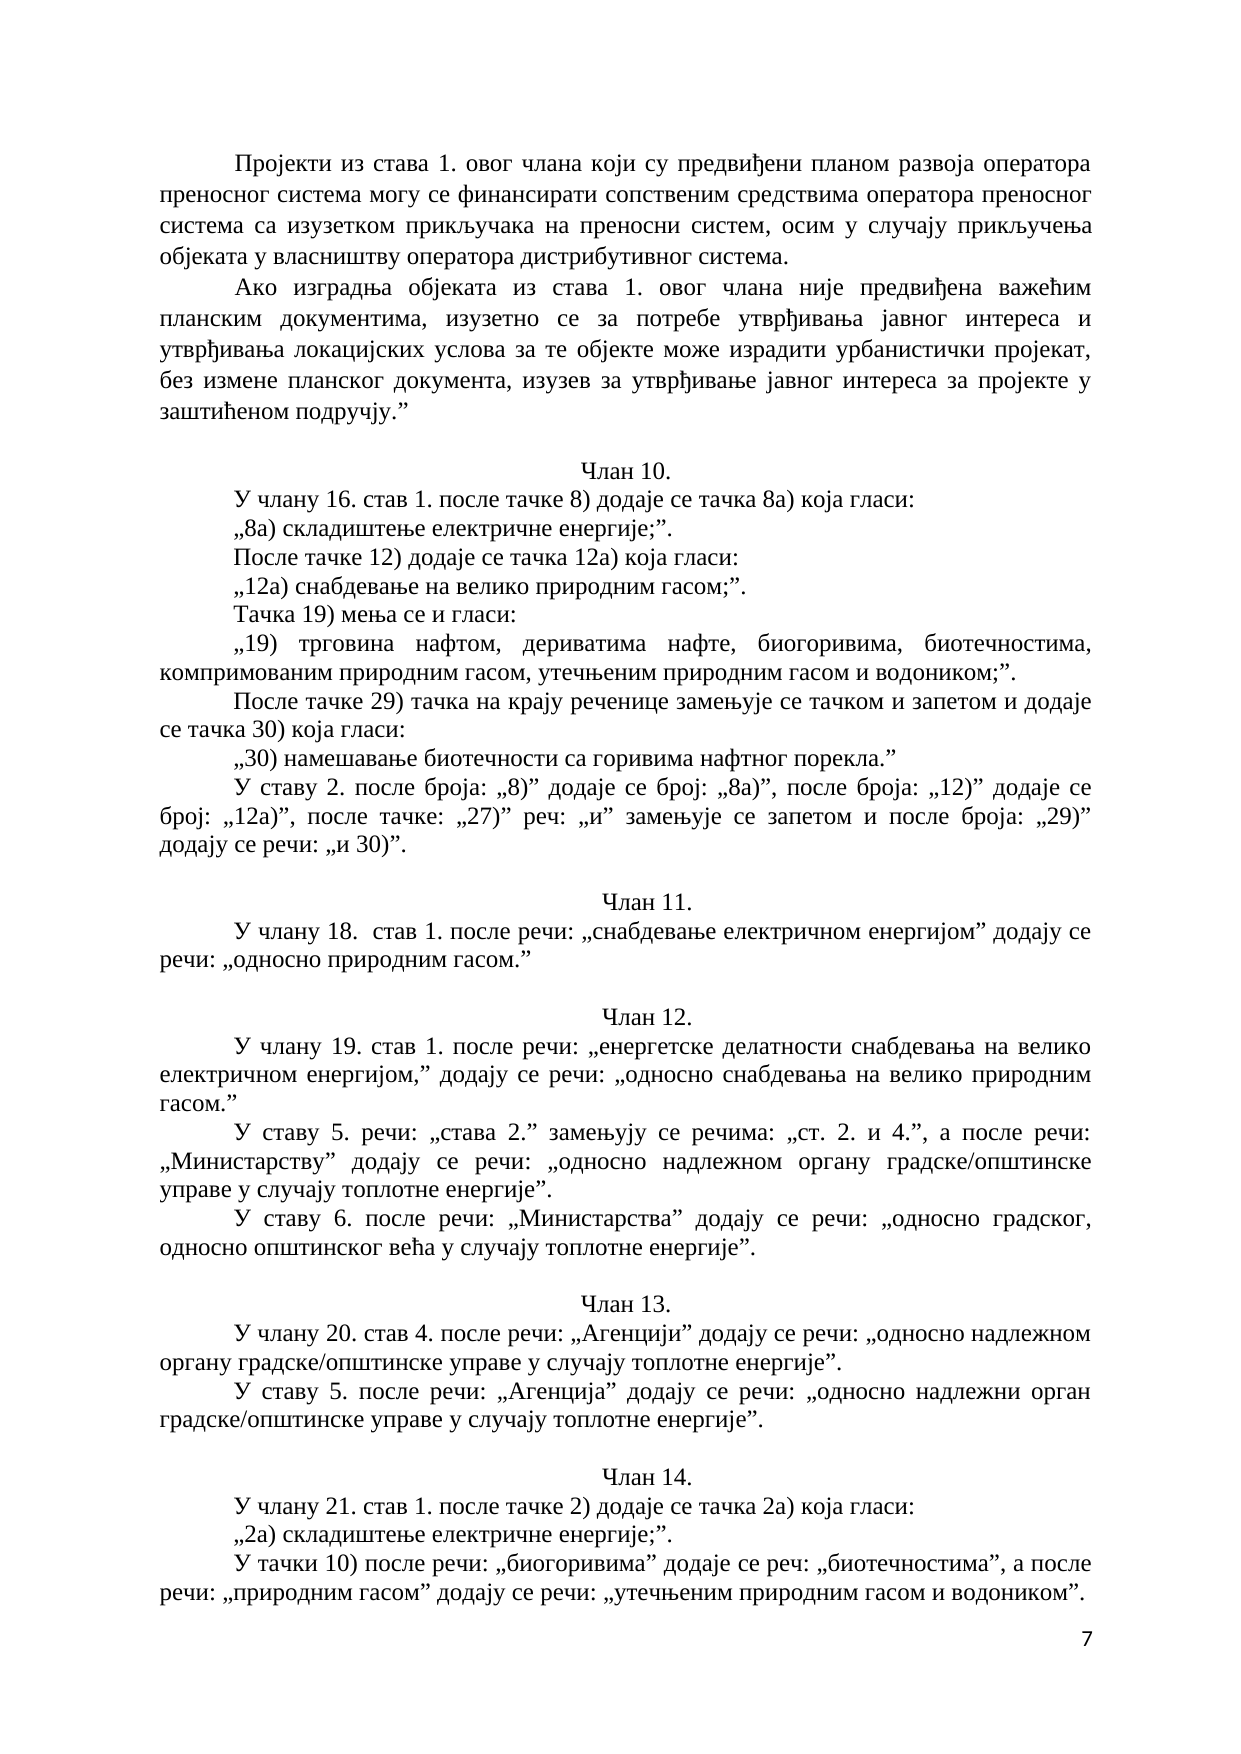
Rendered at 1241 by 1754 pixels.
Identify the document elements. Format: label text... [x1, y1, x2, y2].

text „30) намешавање биотечности са горивима нафтног порекла.ˮ [159, 743, 1093, 772]
text У ставу 6. после речи: „Министарстваˮ додају се речи: „односно градског, односно општинског већа у случају топлотне енергијеˮ. [159, 1203, 1093, 1261]
text Члан 13. [159, 1289, 1093, 1318]
text У члану 20. став 4. после речи: „Агенцијиˮ додају се речи: „односно надлежном органу градске/општинске управе у случају топлотне енергијеˮ. [159, 1318, 1093, 1376]
text У члану 19. став 1. после речи: „енергетске делатности снабдевања на велико електричном енергијом,ˮ додају се речи: „односно снабдевања на велико природним гасом.ˮ [159, 1031, 1093, 1117]
text У члану 18. став 1. после речи: „снабдевање електричном енергијомˮ додају се речи: „односно природним гасом.ˮ [159, 916, 1093, 973]
text „8а) складиштење електричне енергије;ˮ. [159, 513, 1093, 542]
text Члан 10. [159, 456, 1093, 484]
text У тачки 10) после речи: „биогоривимаˮ додаје се реч: „биотечностимаˮ, а после речи: „природним гасомˮ додају се речи: „утечњеним природним гасом и водоникомˮ. [159, 1548, 1093, 1606]
text Тачка 19) мења се и гласи: [159, 599, 1093, 628]
text Члан 11. [528, 887, 1093, 916]
text У ставу 2. после броја: „8)ˮ додаје се број: „8а)ˮ, после броја: „12)ˮ додаје се број: „12а)ˮ, после тачке: „27)ˮ реч: „иˮ замењује се запетом и после броја: „29)ˮ додају се речи: „и 30)ˮ. [159, 772, 1093, 858]
text У члану 16. став 1. после тачке 8) додаје се тачка 8а) која гласи: [159, 484, 1093, 513]
text У ставу 5. после речи: „Агенцијаˮ додају се речи: „односно надлежни орган градске/општинске управе у случају топлотне енергијеˮ. [159, 1376, 1093, 1433]
text „2а) складиштење електричне енергије;ˮ. [159, 1519, 1093, 1548]
text У ставу 5. речи: „става 2.ˮ замењују се речима: „ст. 2. и 4.ˮ, а после речи: „Министарствуˮ додају се речи: „односно надлежном органу градске/општинске управе у случају топлотне енергијеˮ. [159, 1117, 1093, 1203]
text Члан 12. [528, 1002, 1093, 1031]
text После тачке 12) додаје се тачка 12а) која гласи: [159, 542, 1093, 571]
text Ако изградња објеката из става 1. овог члана није предвиђена важећим планским документима, изузетно се за потребе утврђивања јавног интереса и утврђивања локацијских услова за те објекте може израдити урбанистички пројекат, без измене планског документа, изузев за утврђивање јавног интереса за пројекте у заштићеном подручју.ˮ [159, 272, 1093, 425]
text Члан 14. [528, 1462, 1093, 1491]
text „12а) снабдевање на велико природним гасом;ˮ. [159, 571, 1093, 599]
text У члану 21. став 1. после тачке 2) додаје се тачка 2а) која гласи: [159, 1491, 1093, 1519]
text Пројекти из става 1. овог члана који су предвиђени планом развоја оператора преносног система могу се финансирати сопственим средствима оператора преносног система са изузетком прикључaка на преносни систем, осим у случају прикључења објеката у власништву оператора дистрибутивног система. [159, 148, 1093, 269]
text После тачке 29) тачка на крају реченице замењује се тачком и запетом и додаје се тачка 30) која гласи: [159, 686, 1093, 743]
text „19) трговина нафтом, дериватима нафте, биогоривима, биотечностима, компримованим природним гасом, утечњеним природним гасом и водоником;ˮ. [159, 628, 1093, 686]
